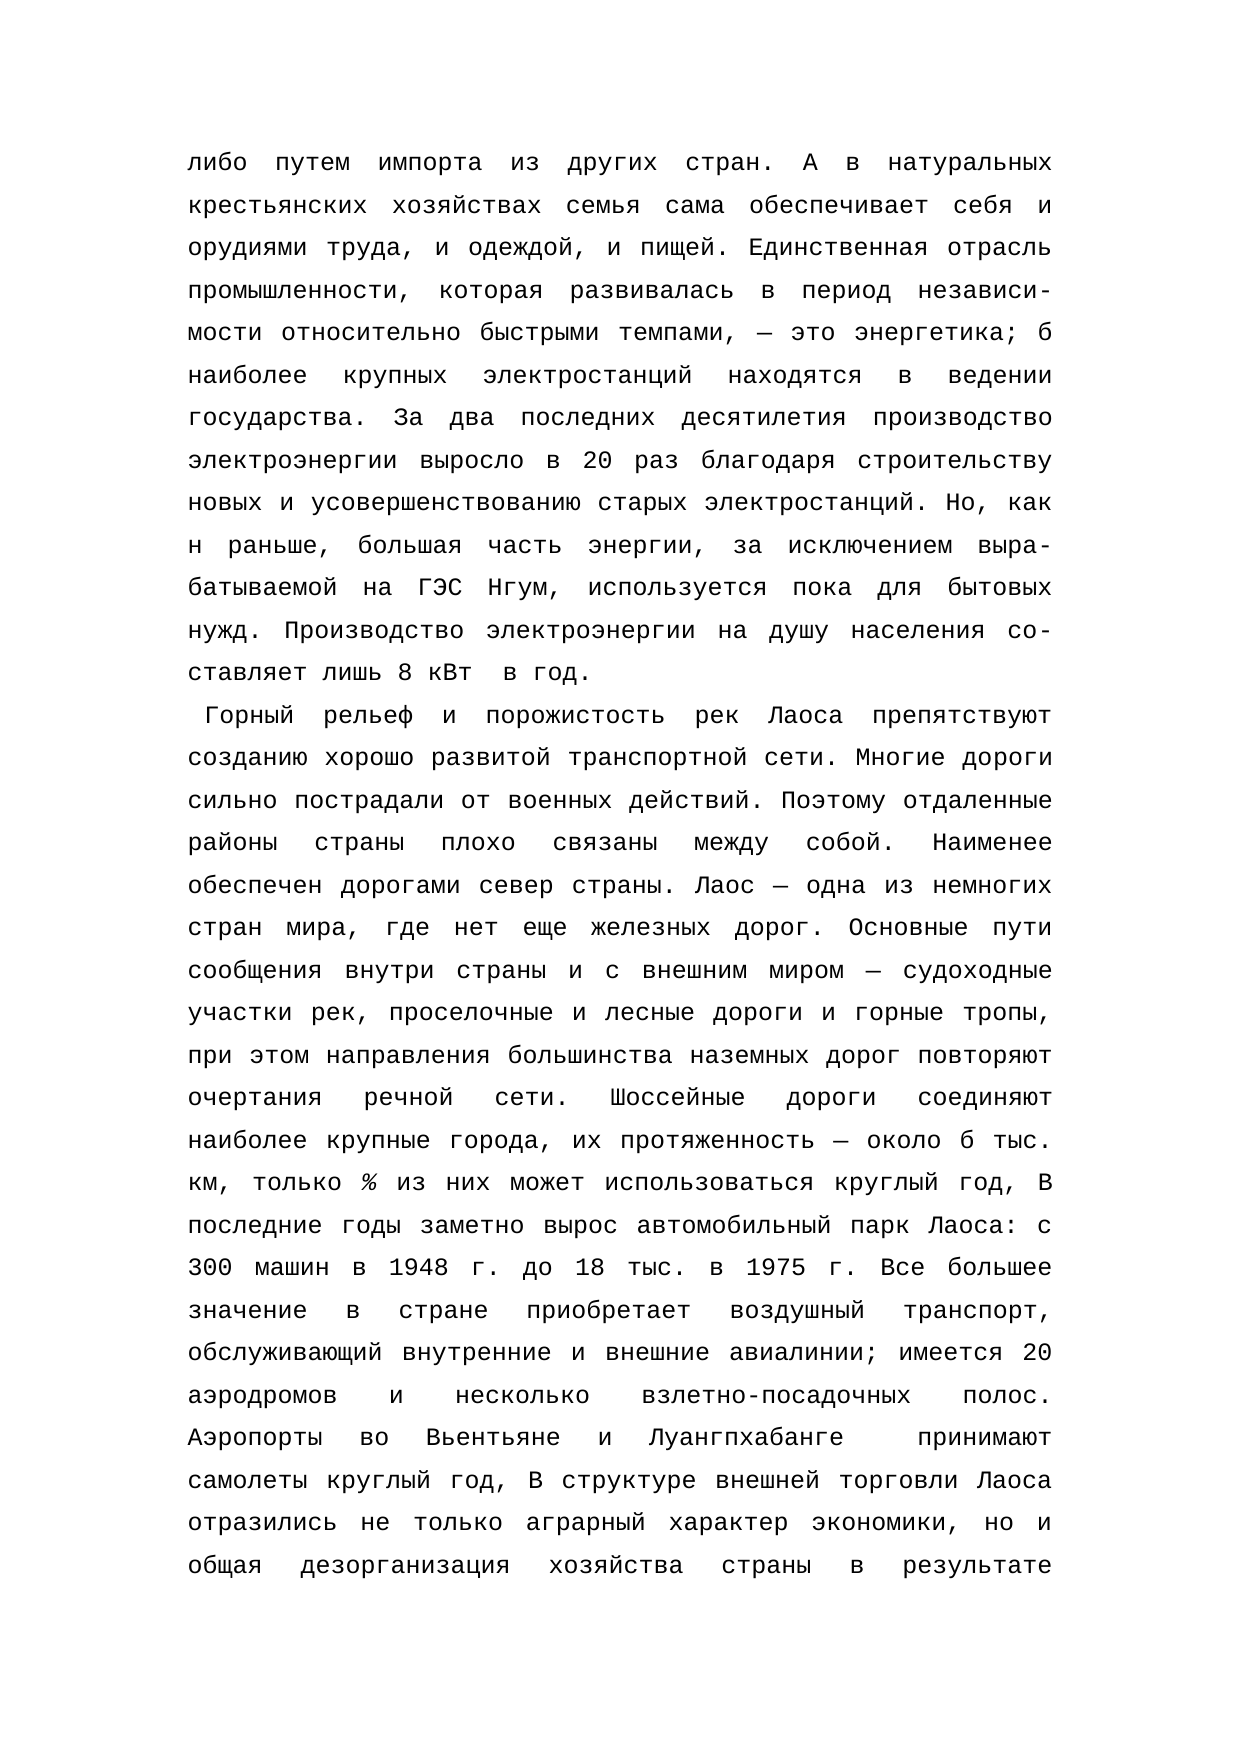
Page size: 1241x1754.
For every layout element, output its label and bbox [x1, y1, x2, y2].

text [187, 150, 1053, 688]
text [187, 702, 1053, 1581]
